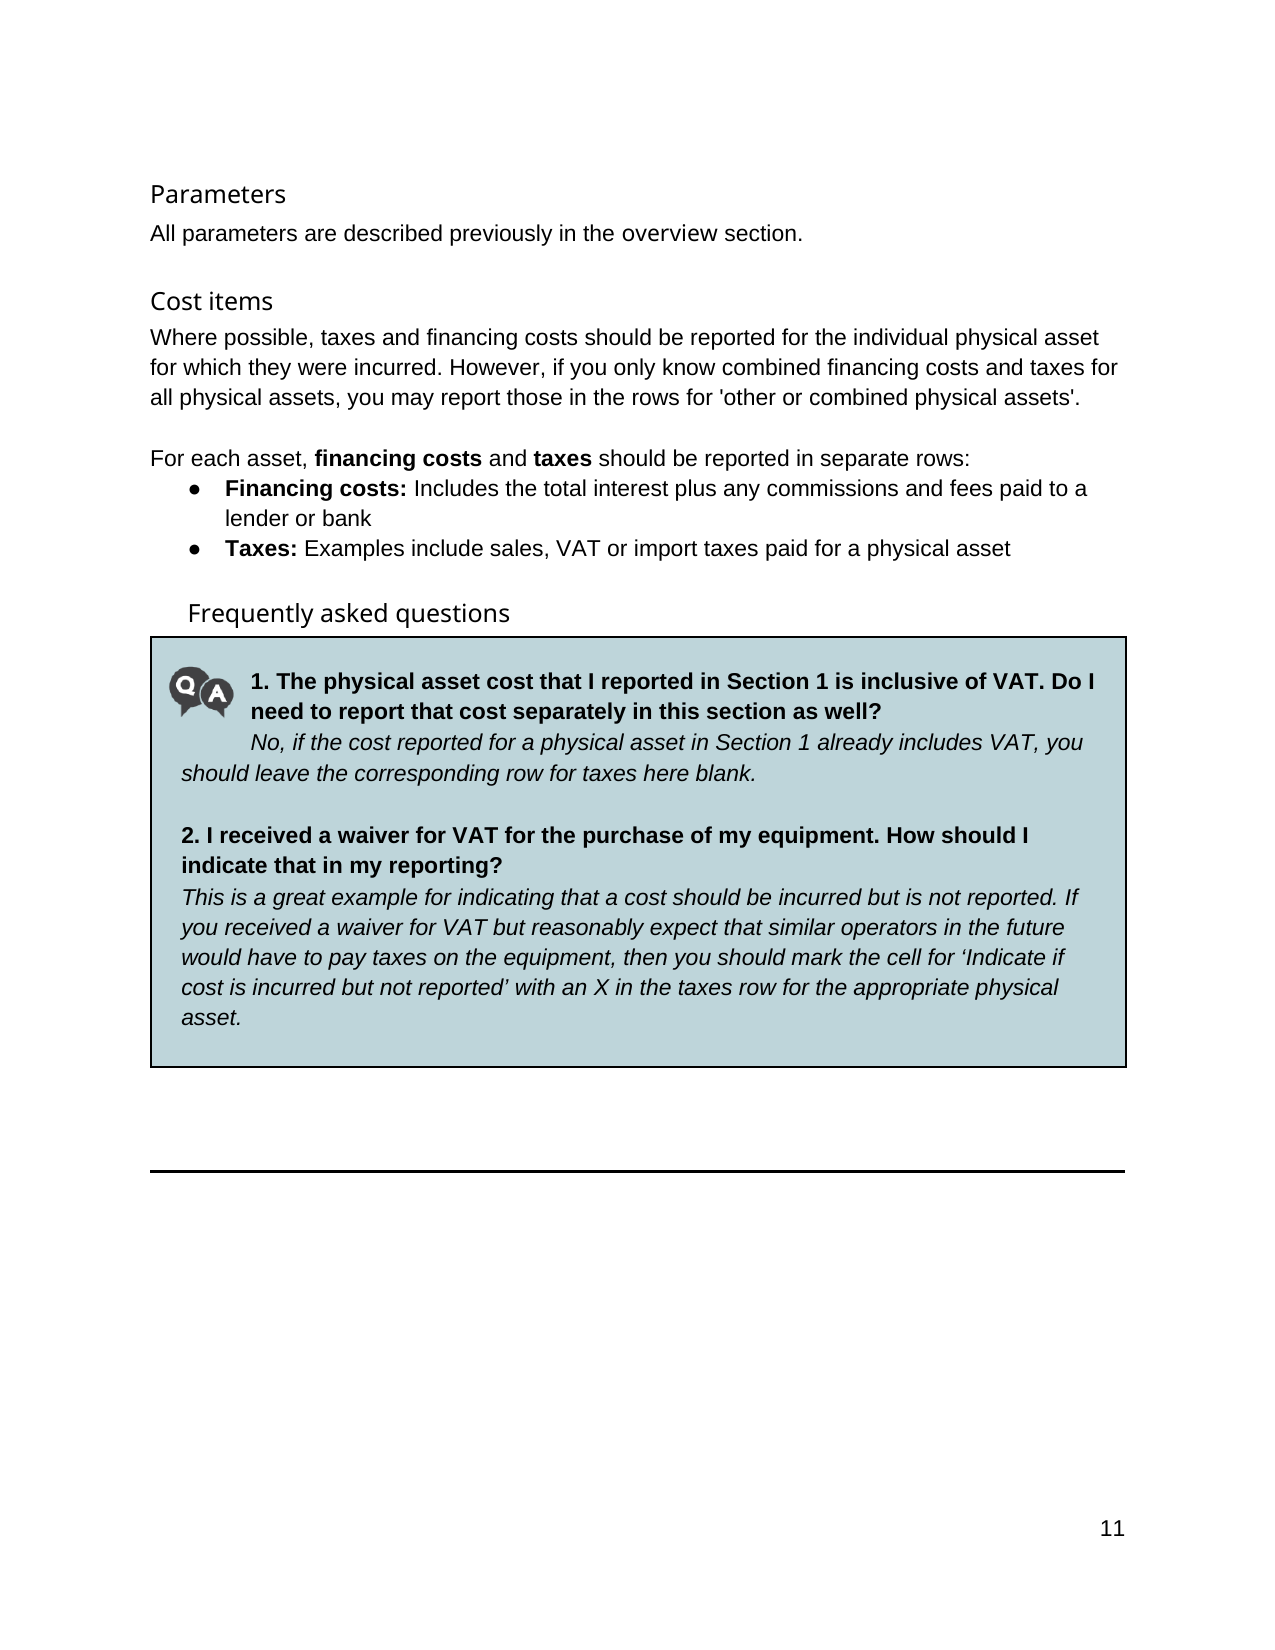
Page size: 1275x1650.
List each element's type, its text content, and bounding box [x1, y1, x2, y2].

picture [160, 650, 242, 731]
list Taxes: Examples include sales, VAT or import taxes paid for a physical asset [187, 535, 1125, 561]
text All parameters are described previously in the overview section. [150, 217, 1125, 248]
text Where possible, taxes and financing costs should be reported for the individual physical asset for which they were incurred. However, if you only know combined financing costs and taxes for all physical assets, you may report those in the rows for 'other or combined physical assets'. [150, 324, 1125, 410]
subtitle Cost items [150, 283, 1125, 317]
list Financing costs: Includes the total interest plus any commissions and fees paid to a lender or bank [187, 475, 1125, 531]
subtitle Frequently asked questions [187, 596, 1125, 629]
text For each asset, financing costs and taxes should be reported in separate rows: [150, 444, 1125, 471]
subtitle Parameters [150, 177, 1125, 211]
table_header 1. The physical asset cost that I reported in Section 1 is inclusive of VAT. Do I need to report that cost separately in this section as well? No, if the cost reported for a physical asset in Section 1 already includes VAT, you should leave the corresponding row for taxes here blank. 2. I received a waiver for VAT for the purchase of my equipment. How should I indicate that in my reporting? This is a great example for indicating that a cost should be incurred but is not reported. If you received a waiver for VAT but reasonably expect that similar operators in the future would have to pay taxes on the equipment, then you should mark the cell for ‘Indicate if cost is incurred but not reported’ with an X in the taxes row for the appropriate physical asset. [152, 638, 1125, 1066]
